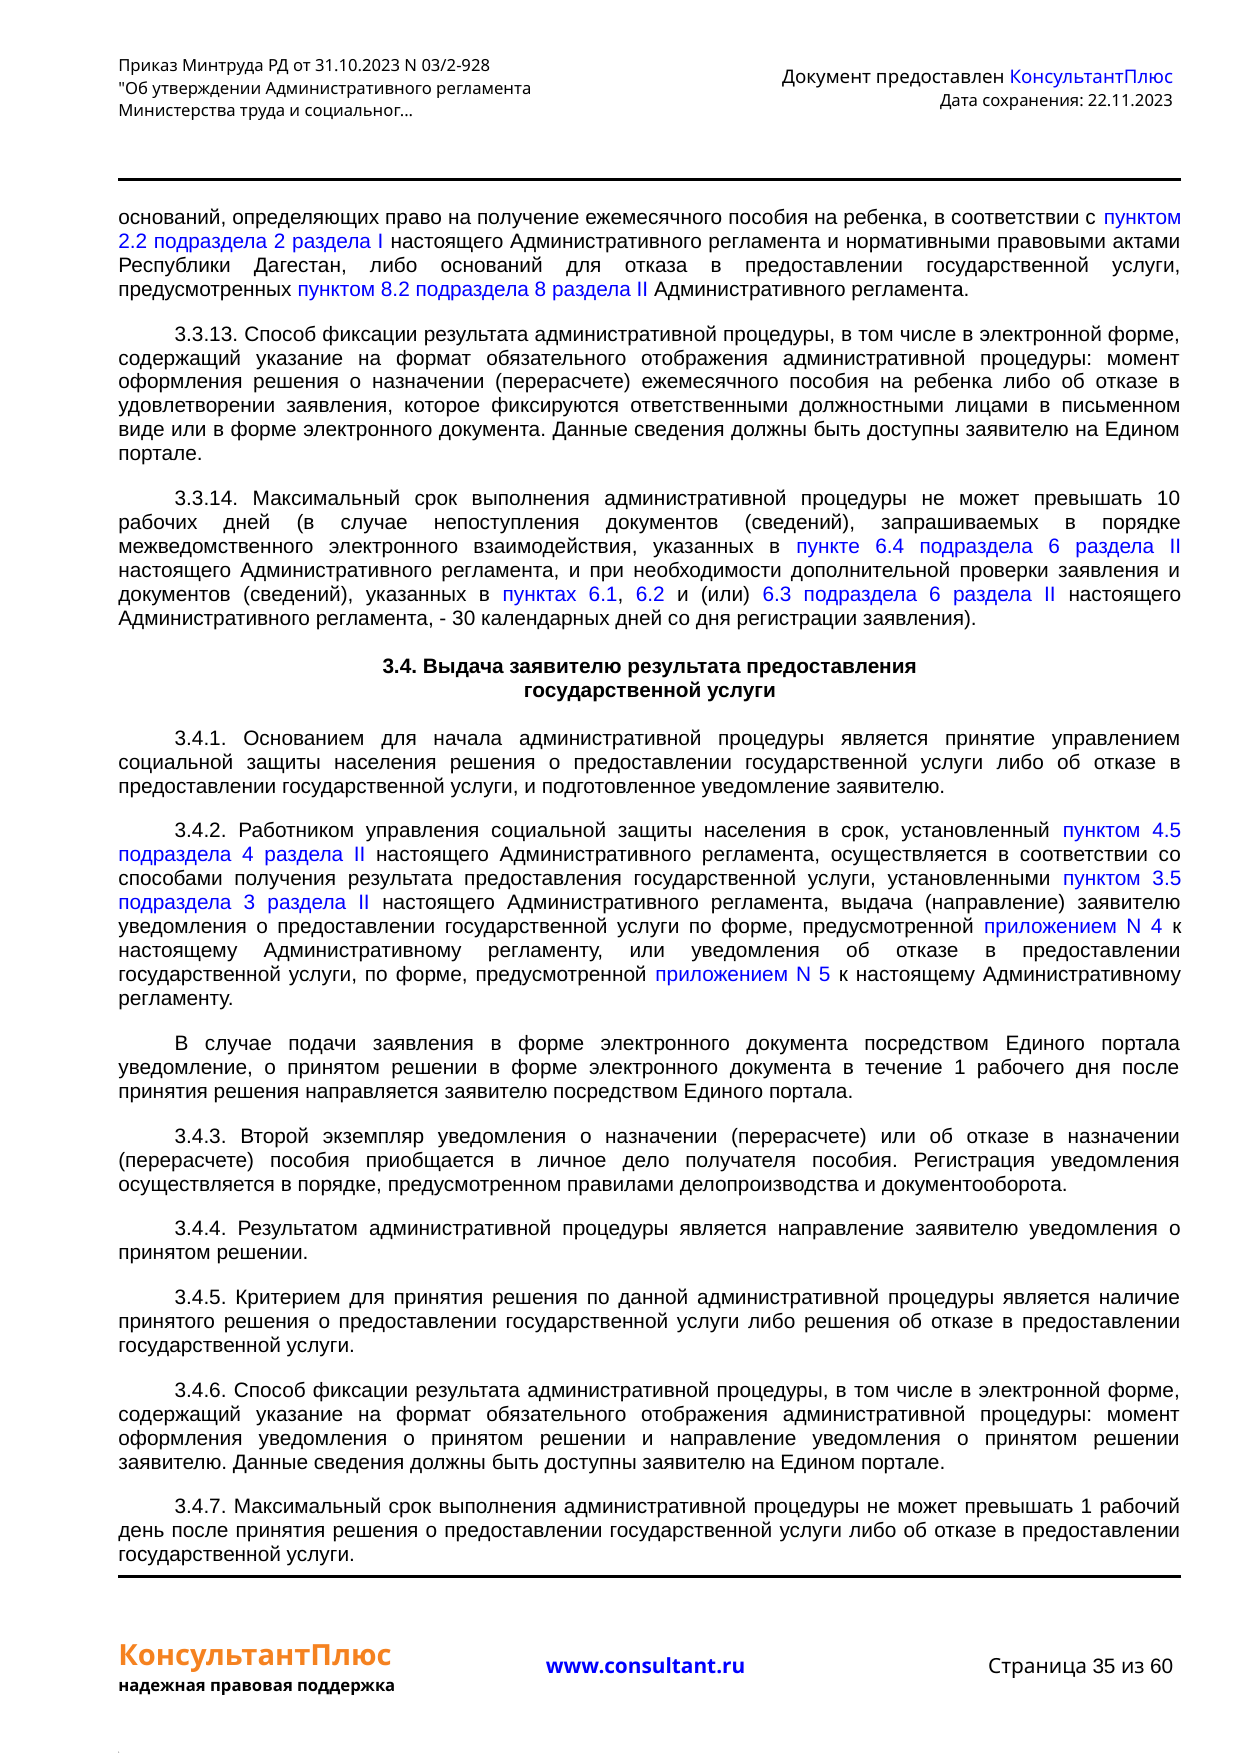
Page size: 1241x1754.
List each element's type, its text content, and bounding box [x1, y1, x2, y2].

text 3.4.5. Критерием для принятия решения по данной административной процедуры является наличие принятого решения о предоставлении государственной услуги либо решения об отказе в предоставлении государственной услуги. [118, 1285, 1181, 1357]
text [118, 205, 1181, 301]
text 3.4.4. Результатом административной процедуры является направление заявителю уведомления о принятом решении. [118, 1216, 1181, 1264]
text 3.4.1. Основанием для начала административной процедуры является принятие управлением социальной защиты населения решения о предоставлении государственной услуги либо об отказе в предоставлении государственной услуги, и подготовленное уведомление заявителю. [118, 726, 1181, 797]
text 3.4.2. Работником управления социальной защиты населения в срок, установленный пунктом 4.5 подраздела 4 раздела II настоящего Административного регламента, осуществляется в соответствии со способами получения результата предоставления государственной услуги, установленными пунктом 3.5 подраздела 3 раздела II настоящего Административного регламента, выдача (направление) заявителю уведомления о предоставлении государственной услуги по форме, предусмотренной приложением N 4 к настоящему Административному регламенту, или уведомления об отказе в предоставлении государственной услуги, по форме, предусмотренной приложением N 5 к настоящему Административному регламенту. [118, 818, 1181, 1010]
text 3.4.7. Максимальный срок выполнения административной процедуры не может превышать 1 рабочий день после принятия решения о предоставлении государственной услуги либо об отказе в предоставлении государственной услуги. [118, 1494, 1181, 1566]
text В случае подачи заявления в форме электронного документа посредством Единого портала уведомление, о принятом решении в форме электронного документа в течение 1 рабочего дня после принятия решения направляется заявителю посредством Единого портала. [118, 1031, 1181, 1103]
text 3.3.14. Максимальный срок выполнения административной процедуры не может превышать 10 рабочих дней (в случае непоступления документов (сведений), запрашиваемых в порядке межведомственного электронного взаимодействия, указанных в пункте 6.4 подраздела 6 раздела II настоящего Административного регламента, и при необходимости дополнительной проверки заявления и документов (сведений), указанных в пунктах 6.1, 6.2 и (или) 6.3 подраздела 6 раздела II настоящего Административного регламента, - 30 календарных дней со дня регистрации заявления). [118, 486, 1181, 630]
title государственной услуги [118, 678, 1181, 702]
text 3.4.3. Второй экземпляр уведомления о назначении (перерасчете) или об отказе в назначении (перерасчете) пособия приобщается в личное дело получателя пособия. Регистрация уведомления осуществляется в порядке, предусмотренном правилами делопроизводства и документооборота. [118, 1123, 1181, 1195]
text 3.3.13. Способ фиксации результата административной процедуры, в том числе в электронной форме, содержащий указание на формат обязательного отображения административной процедуры: момент оформления решения о назначении (перерасчете) ежемесячного пособия на ребенка либо об отказе в удовлетворении заявления, которое фиксируются ответственными должностными лицами в письменном виде или в форме электронного документа. Данные сведения должны быть доступны заявителю на Едином портале. [118, 321, 1181, 465]
text 3.4.6. Способ фиксации результата административной процедуры, в том числе в электронной форме, содержащий указание на формат обязательного отображения административной процедуры: момент оформления уведомления о принятом решении и направление уведомления о принятом решении заявителю. Данные сведения должны быть доступны заявителю на Едином портале. [118, 1378, 1181, 1473]
title 3.4. Выдача заявителю результата предоставления [118, 654, 1181, 678]
